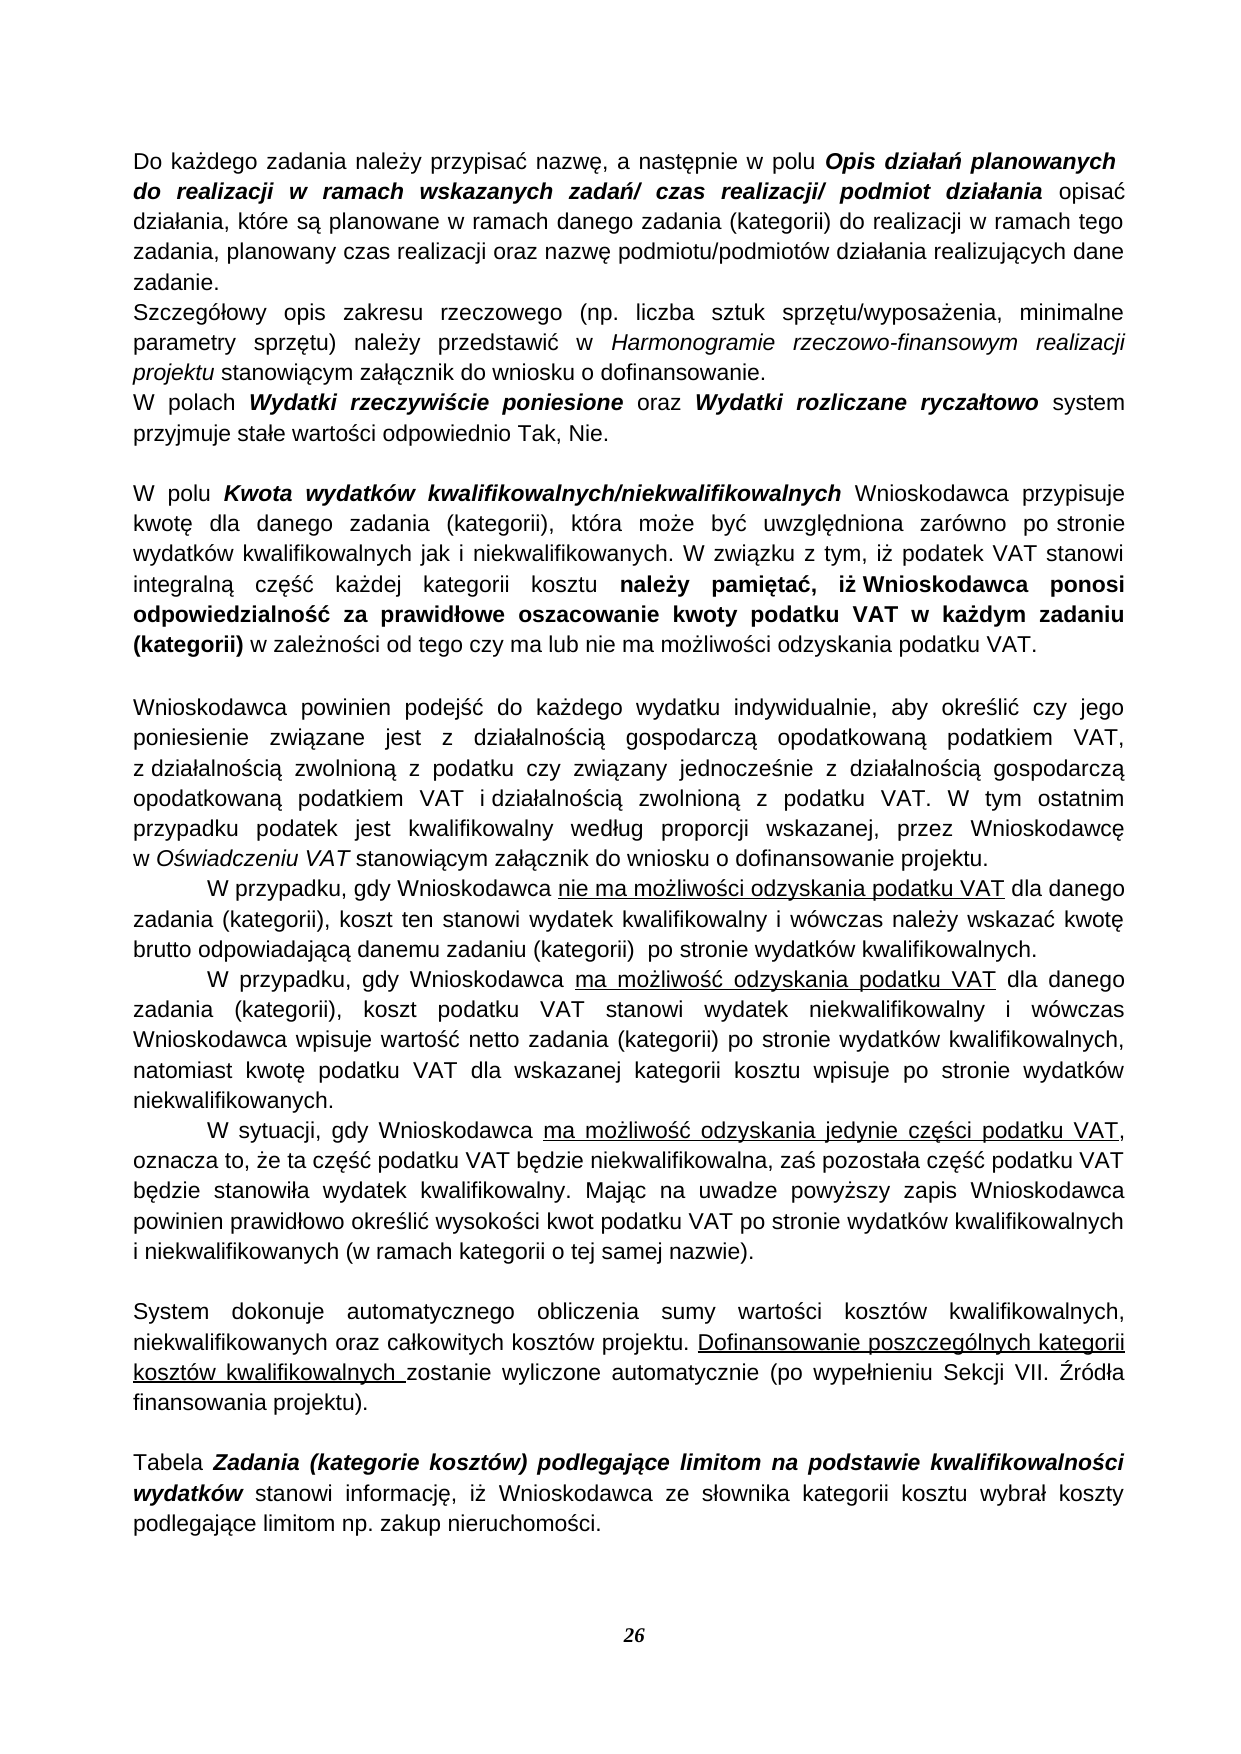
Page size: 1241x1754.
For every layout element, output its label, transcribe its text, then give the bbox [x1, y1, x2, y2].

text W przypadku, gdy Wnioskodawca ma możliwość odzyskania podatku VAT dla danego zadania (kategorii), koszt podatku VAT stanowi wydatek niekwalifikowalny i wówczas Wnioskodawca wpisuje wartość netto zadania (kategorii) po stronie wydatków kwalifikowalnych, natomiast kwotę podatku VAT dla wskazanej kategorii kosztu wpisuje po stronie wydatków niekwalifikowanych. [133, 966, 1125, 1113]
text W przypadku, gdy Wnioskodawca nie ma możliwości odzyskania podatku VAT dla danego zadania (kategorii), koszt ten stanowi wydatek kwalifikowalny i wówczas należy wskazać kwotę brutto odpowiadającą danemu zadaniu (kategorii) po stronie wydatków kwalifikowalnych. [133, 875, 1125, 962]
text W polach Wydatki rzeczywiście poniesione oraz Wydatki rozliczane ryczałtowo system przyjmuje stałe wartości odpowiednio Tak, Nie. [133, 389, 1125, 446]
text Tabela Zadania (kategorie kosztów) podlegające limitom na podstawie kwalifikowalności wydatków stanowi informację, iż Wnioskodawca ze słownika kategorii kosztu wybrał koszty podlegające limitom np. zakup nieruchomości. [133, 1449, 1125, 1536]
text Szczegółowy opis zakresu rzeczowego (np. liczba sztuk sprzętu/wyposażenia, minimalne parametry sprzętu) należy przedstawić w Harmonogramie rzeczowo-finansowym realizacji projektu stanowiącym załącznik do wniosku o dofinansowanie. [133, 299, 1125, 385]
text Wnioskodawca powinien podejść do każdego wydatku indywidualnie, aby określić czy jego poniesienie związane jest z działalnością gospodarczą opodatkowaną podatkiem VAT, z działalnością zwolnioną z podatku czy związany jednocześnie z działalnością gospodarczą opodatkowaną podatkiem VAT i działalnością zwolnioną z podatku VAT. W tym ostatnim przypadku podatek jest kwalifikowalny według proporcji wskazanej, przez Wnioskodawcę w Oświadczeniu VAT stanowiącym załącznik do wniosku o dofinansowanie projektu. [133, 694, 1125, 872]
text W sytuacji, gdy Wnioskodawca ma możliwość odzyskania jedynie części podatku VAT, oznacza to, że ta część podatku VAT będzie niekwalifikowalna, zaś pozostała część podatku VAT będzie stanowiła wydatek kwalifikowalny. Mając na uwadze powyższy zapis Wnioskodawca powinien prawidłowo określić wysokości kwot podatku VAT po stronie wydatków kwalifikowalnych i niekwalifikowanych (w ramach kategorii o tej samej nazwie). [133, 1117, 1125, 1264]
text System dokonuje automatycznego obliczenia sumy wartości kosztów kwalifikowalnych, niekwalifikowanych oraz całkowitych kosztów projektu. Dofinansowanie poszczególnych kategorii kosztów kwalifikowalnych zostanie wyliczone automatycznie (po wypełnieniu Sekcji VII. Źródła finansowania projektu). [133, 1298, 1125, 1415]
text Do każdego zadania należy przypisać nazwę, a następnie w polu Opis działań planowanych do realizacji w ramach wskazanych zadań/ czas realizacji/ podmiot działania opisać działania, które są planowane w ramach danego zadania (kategorii) do realizacji w ramach tego zadania, planowany czas realizacji oraz nazwę podmiotu/podmiotów działania realizujących dane zadanie. [133, 148, 1125, 295]
text W polu Kwota wydatków kwalifikowalnych/niekwalifikowalnych Wnioskodawca przypisuje kwotę dla danego zadania (kategorii), która może być uwzględniona zarówno po stronie wydatków kwalifikowalnych jak i niekwalifikowanych. W związku z tym, iż podatek VAT stanowi integralną część każdej kategorii kosztu należy pamiętać, iż Wnioskodawca ponosi odpowiedzialność za prawidłowe oszacowanie kwoty podatku VAT w każdym zadaniu (kategorii) w zależności od tego czy ma lub nie ma możliwości odzyskania podatku VAT. [133, 480, 1125, 657]
